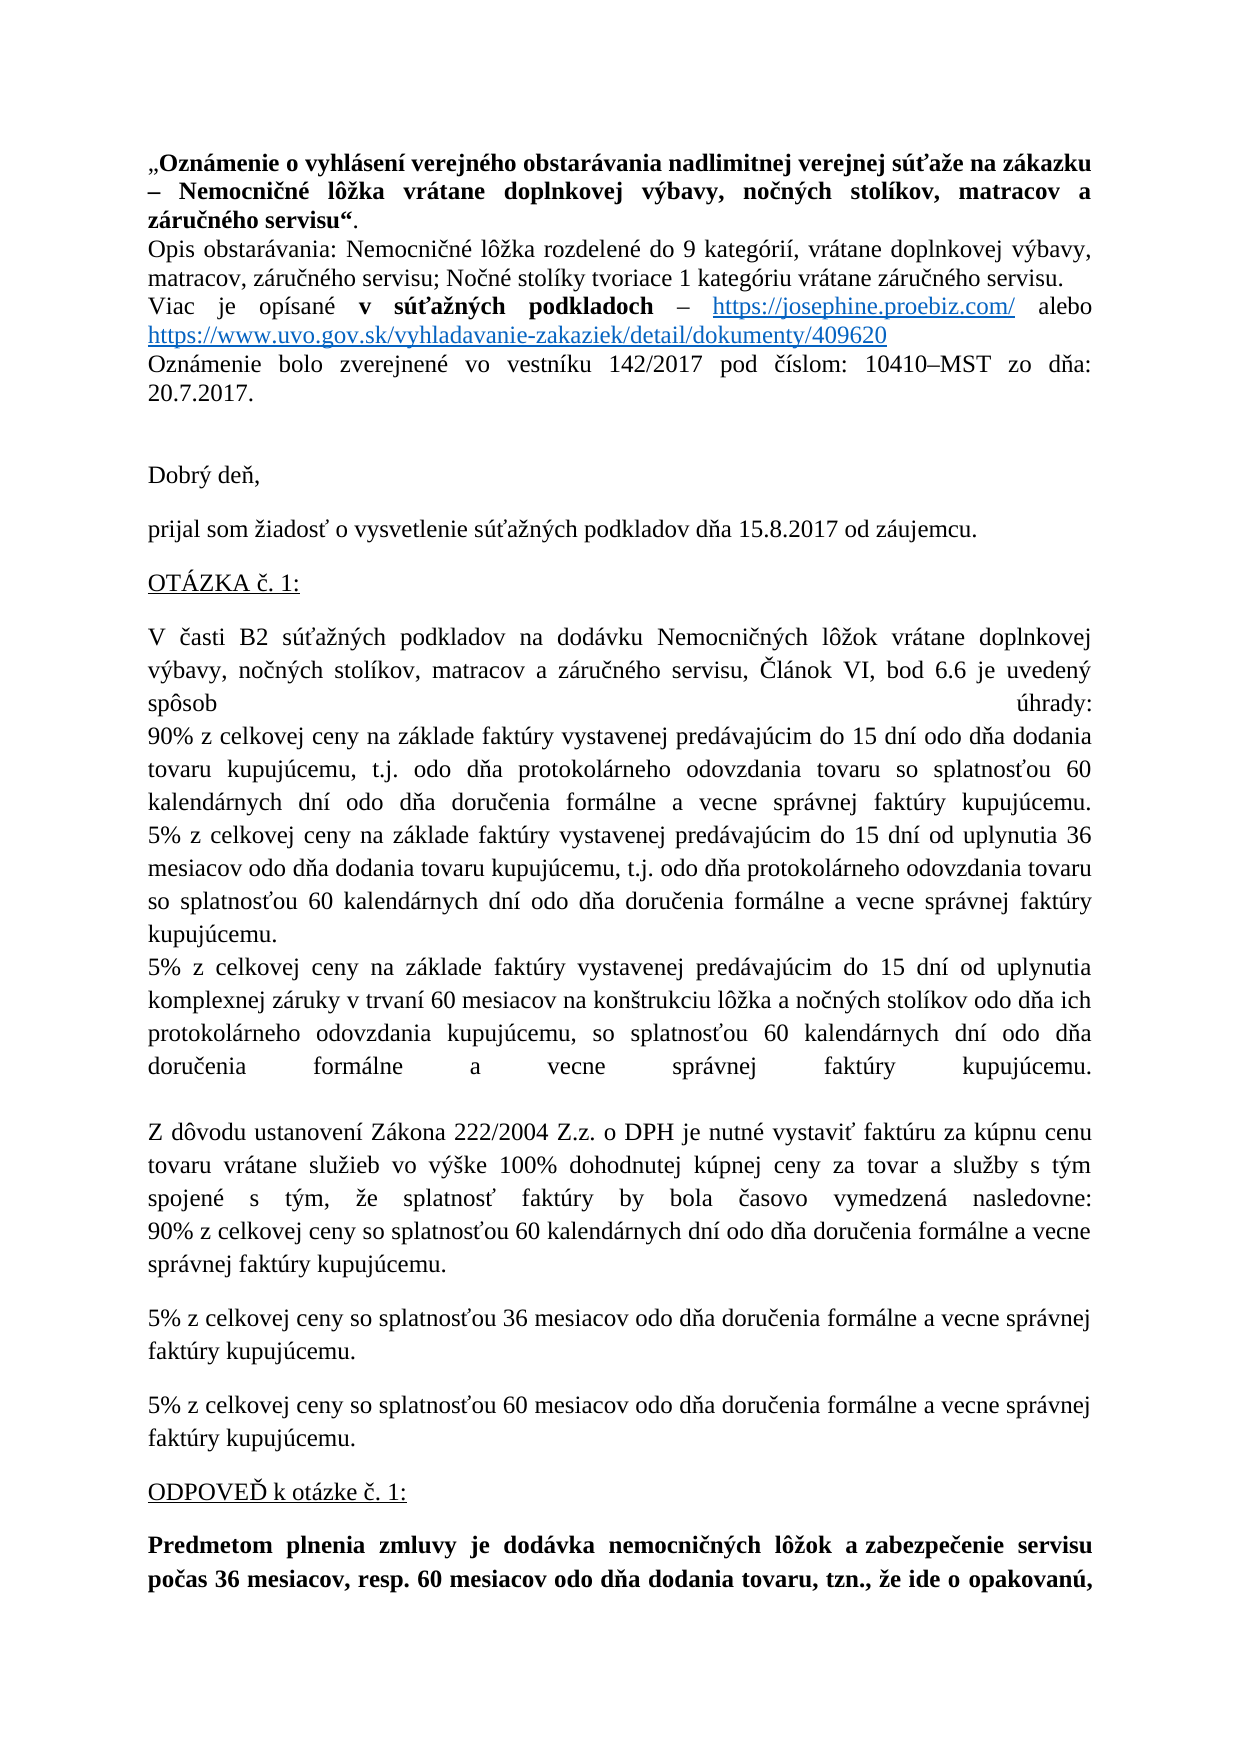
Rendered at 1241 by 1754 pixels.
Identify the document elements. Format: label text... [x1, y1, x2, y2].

text OTÁZKA č. 1: [148, 568, 1093, 597]
text Oznámenie bolo zverejnené vo vestníku 142/2017 pod číslom: 10410–MST zo dňa: 20.7.2017. [148, 349, 1093, 406]
text ODPOVEĎ k otázke č. 1: [148, 1477, 1093, 1506]
text prijal som žiadosť o vysvetlenie súťažných podkladov dňa 15.8.2017 od záujemcu. [148, 514, 1093, 543]
text „Oznámenie o vyhlásení verejného obstarávania nadlimitnej verejnej súťaže na zákazku – Nemocničné lôžka vrátane doplnkovej výbavy, nočných stolíkov, matracov a záručného servisu“. [148, 148, 1093, 234]
text V časti B2 súťažných podkladov na dodávku Nemocničných lôžok vrátane doplnkovej výbavy, nočných stolíkov, matracov a záručného servisu, Článok VI, bod 6.6 je uvedený spôsob úhrady: 90% z celkovej ceny na základe faktúry vystavenej predávajúcim do 15 dní odo dňa dodania tovaru kupujúcemu, t.j. odo dňa protokolárneho odovzdania tovaru so splatnosťou 60 kalendárnych dní odo dňa doručenia formálne a vecne správnej faktúry kupujúcemu. 5% z celkovej ceny na základe faktúry vystavenej predávajúcim do 15 dní od uplynutia 36 mesiacov odo dňa dodania tovaru kupujúcemu, t.j. odo dňa protokolárneho odovzdania tovaru so splatnosťou 60 kalendárnych dní odo dňa doručenia formálne a vecne správnej faktúry kupujúcemu. 5% z celkovej ceny na základe faktúry vystavenej predávajúcim do 15 dní od uplynutia komplexnej záruky v trvaní 60 mesiacov na konštrukciu lôžka a nočných stolíkov odo dňa ich protokolárneho odovzdania kupujúcemu, so splatnosťou 60 kalendárnych dní odo dňa doručenia formálne a vecne správnej faktúry kupujúcemu. Z dôvodu ustanovení Zákona 222/2004 Z.z. o DPH je nutné vystaviť faktúru za kúpnu cenu tovaru vrátane služieb vo výške 100% dohodnutej kúpnej ceny za tovar a služby s tým spojené s tým, že splatnosť faktúry by bola časovo vymedzená nasledovne: 90% z celkovej ceny so splatnosťou 60 kalendárnych dní odo dňa doručenia formálne a vecne správnej faktúry kupujúcemu. [148, 622, 1093, 1278]
text 5% z celkovej ceny so splatnosťou 36 mesiacov odo dňa doručenia formálne a vecne správnej faktúry kupujúcemu. [148, 1303, 1093, 1365]
text 5% z celkovej ceny so splatnosťou 60 mesiacov odo dňa doručenia formálne a vecne správnej faktúry kupujúcemu. [148, 1390, 1093, 1452]
text Opis obstarávania: Nemocničné lôžka rozdelené do 9 kategórií, vrátane doplnkovej výbavy, matracov, záručného servisu; Nočné stolíky tvoriace 1 kategóriu vrátane záručného servisu. [148, 234, 1093, 291]
text Dobrý deň, [148, 460, 1093, 489]
text Viac je opísané v súťažných podkladoch – https://josephine.proebiz.com/ alebo https://www.uvo.gov.sk/vyhladavanie-zakaziek/detail/dokumenty/409620 [148, 291, 1093, 349]
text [148, 1531, 1093, 1592]
